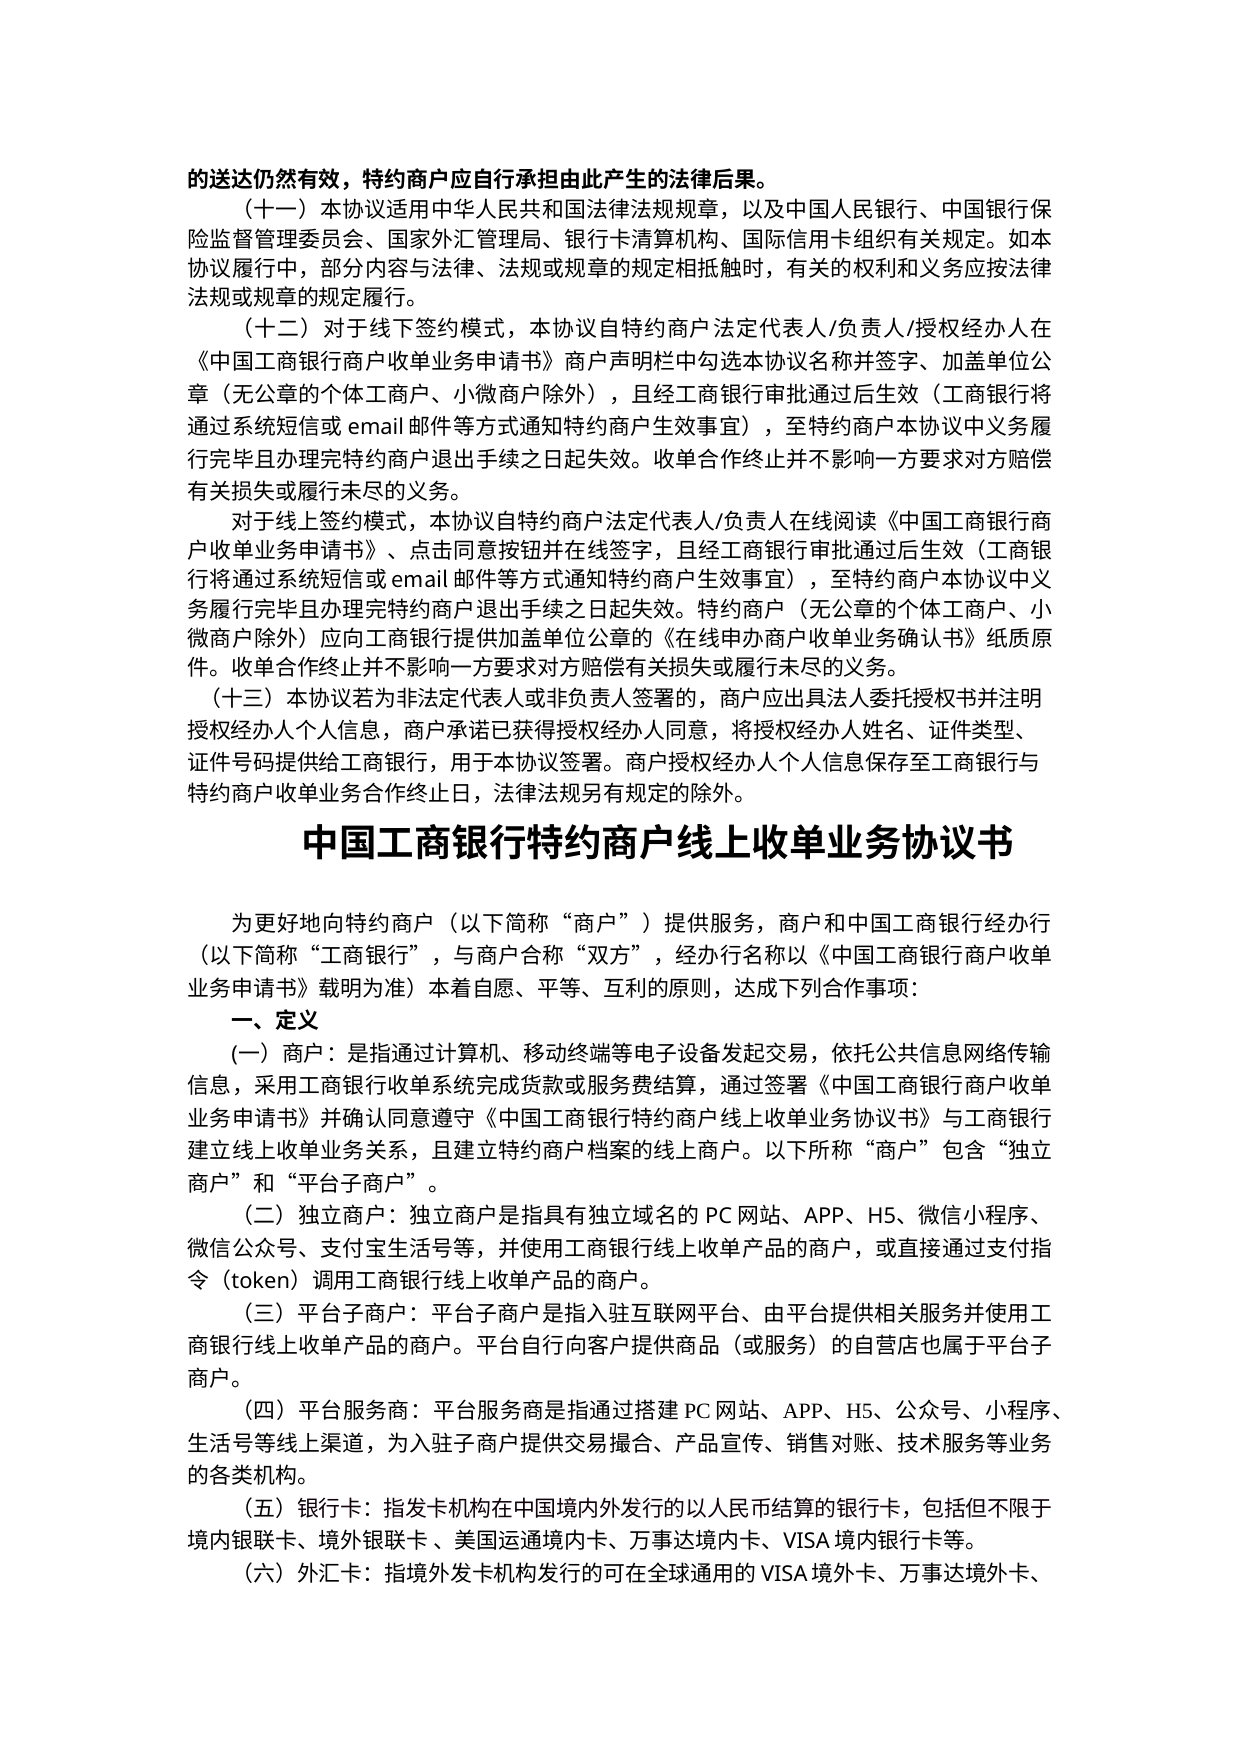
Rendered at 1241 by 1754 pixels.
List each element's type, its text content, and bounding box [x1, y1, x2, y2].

text （十二）对于线下签约模式，本协议自特约商户法定代表人/负责人/授权经办人在《中国工商银行商户收单业务申请书》商户声明栏中勾选本协议名称并签字、加盖单位公章（无公章的个体工商户、小微商户除外），且经工商银行审批通过后生效（工商银行将通过系统短信或email邮件等方式通知特约商户生效事宜），至特约商户本协议中义务履行完毕且办理完特约商户退出手续之日起失效。收单合作终止并不影响一方要求对方赔偿有关损失或履行未尽的义务。 [187, 311, 1053, 506]
text （五）银行卡：指发卡机构在中国境内外发行的以人民币结算的银行卡，包括但不限于境内银联卡、境外银联卡 、美国运通境内卡、万事达境内卡、VISA境内银行卡等。 [187, 1490, 1052, 1555]
text 对于线上签约模式，本协议自特约商户法定代表人/负责人在线阅读《中国工商银行商户收单业务申请书》、点击同意按钮并在线签字，且经工商银行审批通过后生效（工商银行将通过系统短信或email邮件等方式通知特约商户生效事宜），至特约商户本协议中义务履行完毕且办理完特约商户退出手续之日起失效。特约商户（无公章的个体工商户、小微商户除外）应向工商银行提供加盖单位公章的《在线申办商户收单业务确认书》纸质原件。收单合作终止并不影响一方要求对方赔偿有关损失或履行未尽的义务。 [187, 506, 1053, 681]
text （四）平台服务商：平台服务商是指通过搭建PC网站、APP、H5、公众号、小程序、生活号等线上渠道，为入驻子商户提供交易撮合、产品宣传、销售对账、技术服务等业务的各类机构。 [187, 1393, 1052, 1490]
text 为更好地向特约商户（以下简称“商户”）提供服务，商户和中国工商银行经办行（以下简称“工商银行”，与商户合称“双方”，经办行名称以《中国工商银行商户收单业务申请书》载明为准）本着自愿、平等、互利的原则，达成下列合作事项： [187, 905, 1052, 1003]
text 一、定义 [187, 1003, 1052, 1035]
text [187, 1555, 1052, 1588]
text （二）独立商户：独立商户是指具有独立域名的PC网站、APP、H5、微信小程序、微信公众号、支付宝生活号等，并使用工商银行线上收单产品的商户，或直接通过支付指令（token）调用工商银行线上收单产品的商户。 [187, 1198, 1052, 1295]
text （十三）本协议若为非法定代表人或非负责人签署的，商户应出具法人委托授权书并注明授权经办人个人信息，商户承诺已获得授权经办人同意，将授权经办人姓名、证件类型、证件号码提供给工商银行，用于本协议签署。商户授权经办人个人信息保存至工商银行与特约商户收单业务合作终止日，法律法规另有规定的除外。 [187, 681, 1053, 808]
text (一）商户：是指通过计算机、移动终端等电子设备发起交易，依托公共信息网络传输信息，采用工商银行收单系统完成货款或服务费结算，通过签署《中国工商银行商户收单业务申请书》并确认同意遵守《中国工商银行特约商户线上收单业务协议书》与工商银行建立线上收单业务关系，且建立特约商户档案的线上商户。以下所称“商户”包含“独立商户”和“平台子商户”。 [187, 1035, 1052, 1198]
text 中国工商银行特约商户线上收单业务协议书 [187, 808, 1053, 873]
text （三）平台子商户：平台子商户是指入驻互联网平台、由平台提供相关服务并使用工商银行线上收单产品的商户。平台自行向客户提供商品（或服务）的自营店也属于平台子商户。 [187, 1295, 1052, 1393]
text （十一）本协议适用中华人民共和国法律法规规章，以及中国人民银行、中国银行保险监督管理委员会、国家外汇管理局、银行卡清算机构、国际信用卡组织有关规定。如本协议履行中，部分内容与法律、法规或规章的规定相抵触时，有关的权利和义务应按法律、法规或规章的规定履行。 [187, 194, 1053, 311]
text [187, 162, 1053, 194]
